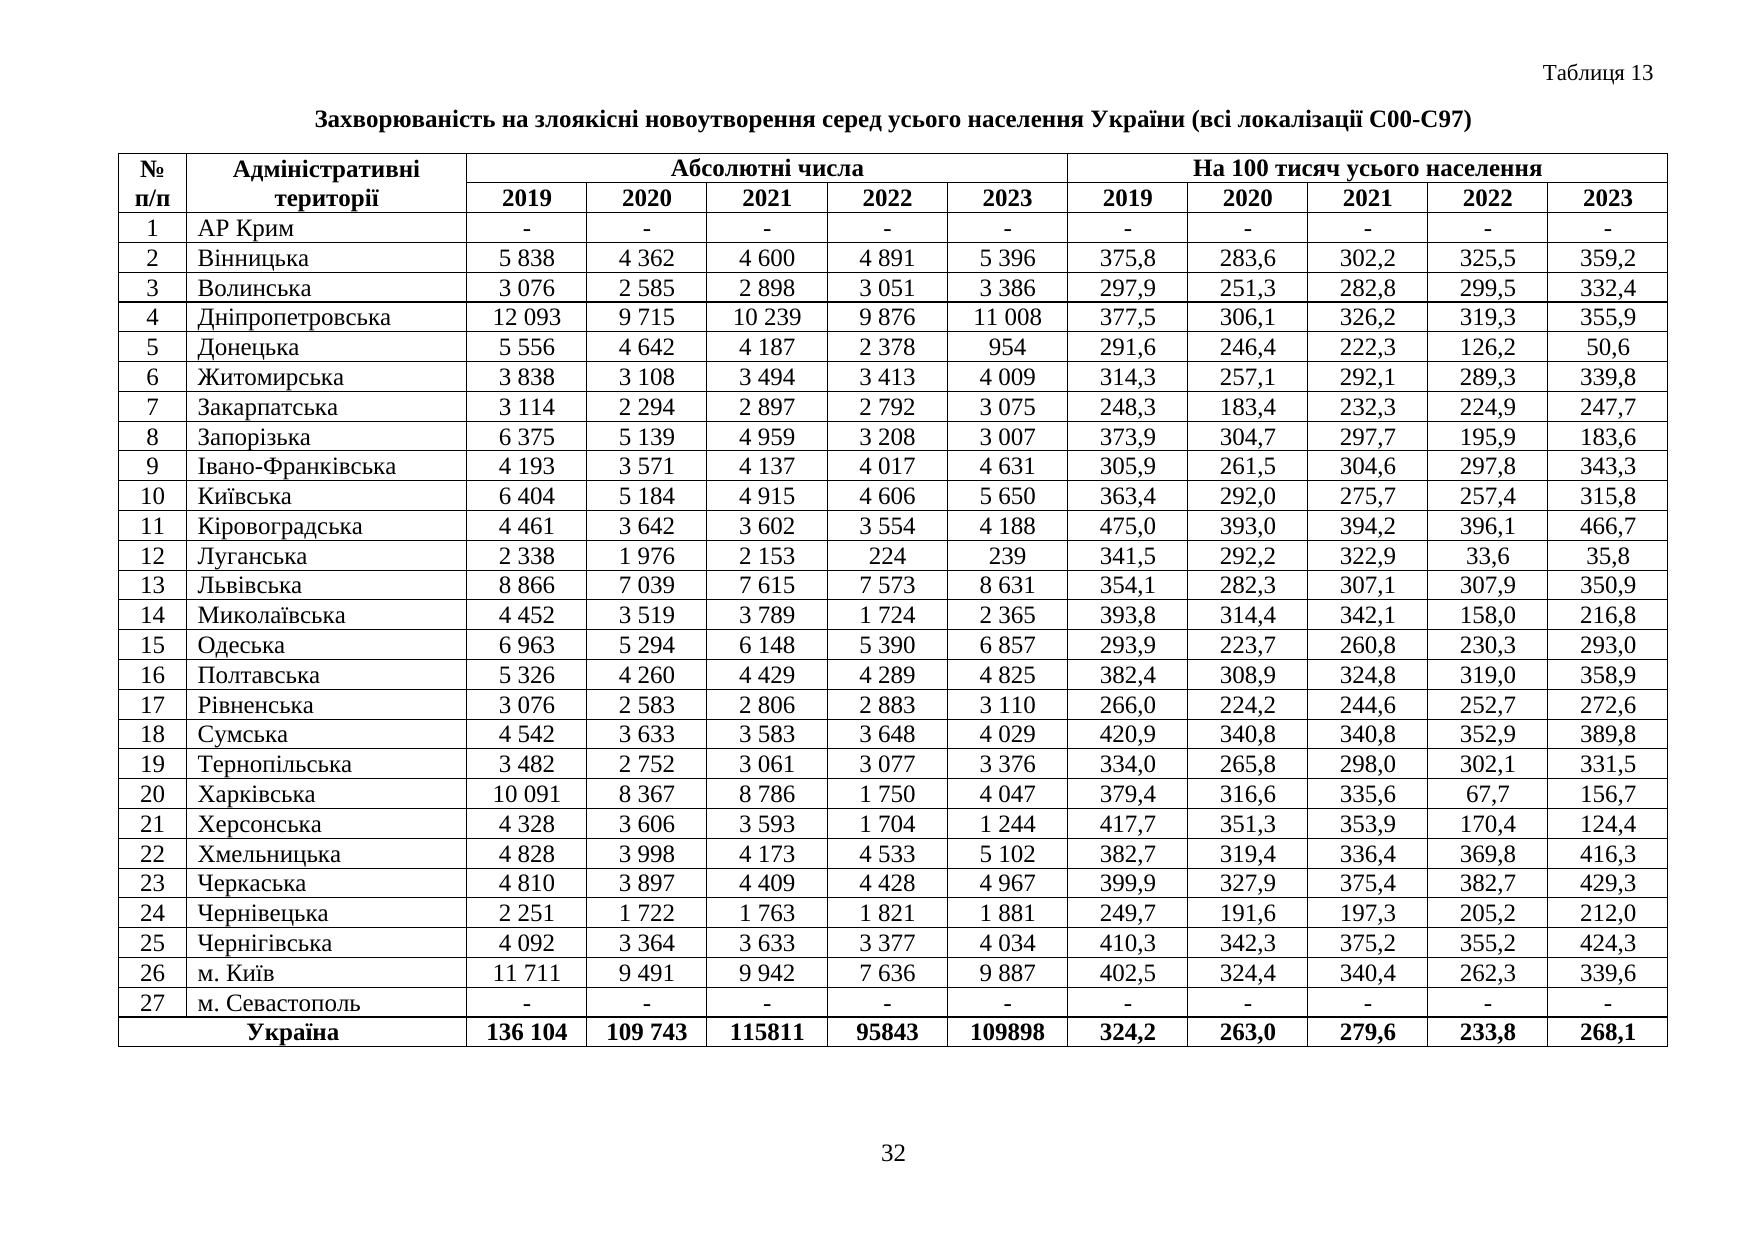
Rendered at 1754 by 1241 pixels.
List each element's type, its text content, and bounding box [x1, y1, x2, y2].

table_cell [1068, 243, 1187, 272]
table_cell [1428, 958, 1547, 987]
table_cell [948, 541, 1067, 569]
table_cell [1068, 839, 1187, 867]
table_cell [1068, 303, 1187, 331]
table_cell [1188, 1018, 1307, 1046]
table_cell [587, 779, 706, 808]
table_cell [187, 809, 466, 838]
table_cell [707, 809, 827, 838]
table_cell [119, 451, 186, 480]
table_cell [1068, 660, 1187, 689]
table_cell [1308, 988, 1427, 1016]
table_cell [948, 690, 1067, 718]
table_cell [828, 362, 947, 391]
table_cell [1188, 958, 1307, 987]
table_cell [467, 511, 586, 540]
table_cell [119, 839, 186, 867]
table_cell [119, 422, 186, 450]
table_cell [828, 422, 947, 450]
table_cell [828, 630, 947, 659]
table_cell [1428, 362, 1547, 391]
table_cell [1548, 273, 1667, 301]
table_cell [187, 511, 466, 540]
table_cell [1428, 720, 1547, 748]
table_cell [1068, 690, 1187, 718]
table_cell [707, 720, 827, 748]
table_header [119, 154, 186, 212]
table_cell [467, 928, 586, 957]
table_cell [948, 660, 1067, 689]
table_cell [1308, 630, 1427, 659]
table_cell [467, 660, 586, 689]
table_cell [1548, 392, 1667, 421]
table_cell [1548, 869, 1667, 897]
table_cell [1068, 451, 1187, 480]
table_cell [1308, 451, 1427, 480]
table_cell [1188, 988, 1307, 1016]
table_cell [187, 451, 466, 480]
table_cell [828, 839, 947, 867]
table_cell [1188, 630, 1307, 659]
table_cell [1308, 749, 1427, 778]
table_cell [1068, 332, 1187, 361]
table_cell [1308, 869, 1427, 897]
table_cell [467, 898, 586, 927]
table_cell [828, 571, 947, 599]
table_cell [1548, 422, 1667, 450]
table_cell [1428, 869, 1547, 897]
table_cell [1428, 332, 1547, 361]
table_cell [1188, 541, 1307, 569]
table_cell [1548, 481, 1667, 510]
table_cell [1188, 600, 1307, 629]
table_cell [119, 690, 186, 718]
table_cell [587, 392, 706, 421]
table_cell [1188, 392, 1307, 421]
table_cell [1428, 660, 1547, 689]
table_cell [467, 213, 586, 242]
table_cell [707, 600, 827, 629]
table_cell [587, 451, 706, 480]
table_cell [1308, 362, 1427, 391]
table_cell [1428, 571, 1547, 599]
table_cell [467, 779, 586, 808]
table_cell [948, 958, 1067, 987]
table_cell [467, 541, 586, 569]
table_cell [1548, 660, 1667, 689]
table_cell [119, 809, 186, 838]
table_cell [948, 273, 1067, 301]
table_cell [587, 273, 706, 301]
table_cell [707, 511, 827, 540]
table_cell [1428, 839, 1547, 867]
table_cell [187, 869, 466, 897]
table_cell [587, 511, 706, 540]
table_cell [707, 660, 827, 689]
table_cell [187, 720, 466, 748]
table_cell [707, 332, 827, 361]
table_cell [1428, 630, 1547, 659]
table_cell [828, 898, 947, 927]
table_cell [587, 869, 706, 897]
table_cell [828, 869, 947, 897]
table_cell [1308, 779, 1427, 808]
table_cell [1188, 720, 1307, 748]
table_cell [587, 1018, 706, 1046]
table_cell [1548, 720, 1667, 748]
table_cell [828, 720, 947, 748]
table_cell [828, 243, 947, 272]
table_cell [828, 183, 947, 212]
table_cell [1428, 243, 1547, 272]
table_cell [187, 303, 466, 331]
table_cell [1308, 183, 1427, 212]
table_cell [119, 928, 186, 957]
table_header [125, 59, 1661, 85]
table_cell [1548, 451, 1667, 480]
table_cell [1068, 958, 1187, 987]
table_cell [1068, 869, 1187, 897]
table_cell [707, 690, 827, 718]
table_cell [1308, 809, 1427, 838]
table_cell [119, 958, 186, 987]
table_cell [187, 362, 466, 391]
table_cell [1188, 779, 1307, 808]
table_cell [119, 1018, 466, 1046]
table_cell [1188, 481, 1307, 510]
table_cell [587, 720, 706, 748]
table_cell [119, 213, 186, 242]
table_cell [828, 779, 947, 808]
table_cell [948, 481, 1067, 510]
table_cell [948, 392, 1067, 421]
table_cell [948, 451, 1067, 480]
text Захворюваність на злоякісні новоутворення серед усього населення України (всі локалізації С00-С97) [118, 104, 1668, 133]
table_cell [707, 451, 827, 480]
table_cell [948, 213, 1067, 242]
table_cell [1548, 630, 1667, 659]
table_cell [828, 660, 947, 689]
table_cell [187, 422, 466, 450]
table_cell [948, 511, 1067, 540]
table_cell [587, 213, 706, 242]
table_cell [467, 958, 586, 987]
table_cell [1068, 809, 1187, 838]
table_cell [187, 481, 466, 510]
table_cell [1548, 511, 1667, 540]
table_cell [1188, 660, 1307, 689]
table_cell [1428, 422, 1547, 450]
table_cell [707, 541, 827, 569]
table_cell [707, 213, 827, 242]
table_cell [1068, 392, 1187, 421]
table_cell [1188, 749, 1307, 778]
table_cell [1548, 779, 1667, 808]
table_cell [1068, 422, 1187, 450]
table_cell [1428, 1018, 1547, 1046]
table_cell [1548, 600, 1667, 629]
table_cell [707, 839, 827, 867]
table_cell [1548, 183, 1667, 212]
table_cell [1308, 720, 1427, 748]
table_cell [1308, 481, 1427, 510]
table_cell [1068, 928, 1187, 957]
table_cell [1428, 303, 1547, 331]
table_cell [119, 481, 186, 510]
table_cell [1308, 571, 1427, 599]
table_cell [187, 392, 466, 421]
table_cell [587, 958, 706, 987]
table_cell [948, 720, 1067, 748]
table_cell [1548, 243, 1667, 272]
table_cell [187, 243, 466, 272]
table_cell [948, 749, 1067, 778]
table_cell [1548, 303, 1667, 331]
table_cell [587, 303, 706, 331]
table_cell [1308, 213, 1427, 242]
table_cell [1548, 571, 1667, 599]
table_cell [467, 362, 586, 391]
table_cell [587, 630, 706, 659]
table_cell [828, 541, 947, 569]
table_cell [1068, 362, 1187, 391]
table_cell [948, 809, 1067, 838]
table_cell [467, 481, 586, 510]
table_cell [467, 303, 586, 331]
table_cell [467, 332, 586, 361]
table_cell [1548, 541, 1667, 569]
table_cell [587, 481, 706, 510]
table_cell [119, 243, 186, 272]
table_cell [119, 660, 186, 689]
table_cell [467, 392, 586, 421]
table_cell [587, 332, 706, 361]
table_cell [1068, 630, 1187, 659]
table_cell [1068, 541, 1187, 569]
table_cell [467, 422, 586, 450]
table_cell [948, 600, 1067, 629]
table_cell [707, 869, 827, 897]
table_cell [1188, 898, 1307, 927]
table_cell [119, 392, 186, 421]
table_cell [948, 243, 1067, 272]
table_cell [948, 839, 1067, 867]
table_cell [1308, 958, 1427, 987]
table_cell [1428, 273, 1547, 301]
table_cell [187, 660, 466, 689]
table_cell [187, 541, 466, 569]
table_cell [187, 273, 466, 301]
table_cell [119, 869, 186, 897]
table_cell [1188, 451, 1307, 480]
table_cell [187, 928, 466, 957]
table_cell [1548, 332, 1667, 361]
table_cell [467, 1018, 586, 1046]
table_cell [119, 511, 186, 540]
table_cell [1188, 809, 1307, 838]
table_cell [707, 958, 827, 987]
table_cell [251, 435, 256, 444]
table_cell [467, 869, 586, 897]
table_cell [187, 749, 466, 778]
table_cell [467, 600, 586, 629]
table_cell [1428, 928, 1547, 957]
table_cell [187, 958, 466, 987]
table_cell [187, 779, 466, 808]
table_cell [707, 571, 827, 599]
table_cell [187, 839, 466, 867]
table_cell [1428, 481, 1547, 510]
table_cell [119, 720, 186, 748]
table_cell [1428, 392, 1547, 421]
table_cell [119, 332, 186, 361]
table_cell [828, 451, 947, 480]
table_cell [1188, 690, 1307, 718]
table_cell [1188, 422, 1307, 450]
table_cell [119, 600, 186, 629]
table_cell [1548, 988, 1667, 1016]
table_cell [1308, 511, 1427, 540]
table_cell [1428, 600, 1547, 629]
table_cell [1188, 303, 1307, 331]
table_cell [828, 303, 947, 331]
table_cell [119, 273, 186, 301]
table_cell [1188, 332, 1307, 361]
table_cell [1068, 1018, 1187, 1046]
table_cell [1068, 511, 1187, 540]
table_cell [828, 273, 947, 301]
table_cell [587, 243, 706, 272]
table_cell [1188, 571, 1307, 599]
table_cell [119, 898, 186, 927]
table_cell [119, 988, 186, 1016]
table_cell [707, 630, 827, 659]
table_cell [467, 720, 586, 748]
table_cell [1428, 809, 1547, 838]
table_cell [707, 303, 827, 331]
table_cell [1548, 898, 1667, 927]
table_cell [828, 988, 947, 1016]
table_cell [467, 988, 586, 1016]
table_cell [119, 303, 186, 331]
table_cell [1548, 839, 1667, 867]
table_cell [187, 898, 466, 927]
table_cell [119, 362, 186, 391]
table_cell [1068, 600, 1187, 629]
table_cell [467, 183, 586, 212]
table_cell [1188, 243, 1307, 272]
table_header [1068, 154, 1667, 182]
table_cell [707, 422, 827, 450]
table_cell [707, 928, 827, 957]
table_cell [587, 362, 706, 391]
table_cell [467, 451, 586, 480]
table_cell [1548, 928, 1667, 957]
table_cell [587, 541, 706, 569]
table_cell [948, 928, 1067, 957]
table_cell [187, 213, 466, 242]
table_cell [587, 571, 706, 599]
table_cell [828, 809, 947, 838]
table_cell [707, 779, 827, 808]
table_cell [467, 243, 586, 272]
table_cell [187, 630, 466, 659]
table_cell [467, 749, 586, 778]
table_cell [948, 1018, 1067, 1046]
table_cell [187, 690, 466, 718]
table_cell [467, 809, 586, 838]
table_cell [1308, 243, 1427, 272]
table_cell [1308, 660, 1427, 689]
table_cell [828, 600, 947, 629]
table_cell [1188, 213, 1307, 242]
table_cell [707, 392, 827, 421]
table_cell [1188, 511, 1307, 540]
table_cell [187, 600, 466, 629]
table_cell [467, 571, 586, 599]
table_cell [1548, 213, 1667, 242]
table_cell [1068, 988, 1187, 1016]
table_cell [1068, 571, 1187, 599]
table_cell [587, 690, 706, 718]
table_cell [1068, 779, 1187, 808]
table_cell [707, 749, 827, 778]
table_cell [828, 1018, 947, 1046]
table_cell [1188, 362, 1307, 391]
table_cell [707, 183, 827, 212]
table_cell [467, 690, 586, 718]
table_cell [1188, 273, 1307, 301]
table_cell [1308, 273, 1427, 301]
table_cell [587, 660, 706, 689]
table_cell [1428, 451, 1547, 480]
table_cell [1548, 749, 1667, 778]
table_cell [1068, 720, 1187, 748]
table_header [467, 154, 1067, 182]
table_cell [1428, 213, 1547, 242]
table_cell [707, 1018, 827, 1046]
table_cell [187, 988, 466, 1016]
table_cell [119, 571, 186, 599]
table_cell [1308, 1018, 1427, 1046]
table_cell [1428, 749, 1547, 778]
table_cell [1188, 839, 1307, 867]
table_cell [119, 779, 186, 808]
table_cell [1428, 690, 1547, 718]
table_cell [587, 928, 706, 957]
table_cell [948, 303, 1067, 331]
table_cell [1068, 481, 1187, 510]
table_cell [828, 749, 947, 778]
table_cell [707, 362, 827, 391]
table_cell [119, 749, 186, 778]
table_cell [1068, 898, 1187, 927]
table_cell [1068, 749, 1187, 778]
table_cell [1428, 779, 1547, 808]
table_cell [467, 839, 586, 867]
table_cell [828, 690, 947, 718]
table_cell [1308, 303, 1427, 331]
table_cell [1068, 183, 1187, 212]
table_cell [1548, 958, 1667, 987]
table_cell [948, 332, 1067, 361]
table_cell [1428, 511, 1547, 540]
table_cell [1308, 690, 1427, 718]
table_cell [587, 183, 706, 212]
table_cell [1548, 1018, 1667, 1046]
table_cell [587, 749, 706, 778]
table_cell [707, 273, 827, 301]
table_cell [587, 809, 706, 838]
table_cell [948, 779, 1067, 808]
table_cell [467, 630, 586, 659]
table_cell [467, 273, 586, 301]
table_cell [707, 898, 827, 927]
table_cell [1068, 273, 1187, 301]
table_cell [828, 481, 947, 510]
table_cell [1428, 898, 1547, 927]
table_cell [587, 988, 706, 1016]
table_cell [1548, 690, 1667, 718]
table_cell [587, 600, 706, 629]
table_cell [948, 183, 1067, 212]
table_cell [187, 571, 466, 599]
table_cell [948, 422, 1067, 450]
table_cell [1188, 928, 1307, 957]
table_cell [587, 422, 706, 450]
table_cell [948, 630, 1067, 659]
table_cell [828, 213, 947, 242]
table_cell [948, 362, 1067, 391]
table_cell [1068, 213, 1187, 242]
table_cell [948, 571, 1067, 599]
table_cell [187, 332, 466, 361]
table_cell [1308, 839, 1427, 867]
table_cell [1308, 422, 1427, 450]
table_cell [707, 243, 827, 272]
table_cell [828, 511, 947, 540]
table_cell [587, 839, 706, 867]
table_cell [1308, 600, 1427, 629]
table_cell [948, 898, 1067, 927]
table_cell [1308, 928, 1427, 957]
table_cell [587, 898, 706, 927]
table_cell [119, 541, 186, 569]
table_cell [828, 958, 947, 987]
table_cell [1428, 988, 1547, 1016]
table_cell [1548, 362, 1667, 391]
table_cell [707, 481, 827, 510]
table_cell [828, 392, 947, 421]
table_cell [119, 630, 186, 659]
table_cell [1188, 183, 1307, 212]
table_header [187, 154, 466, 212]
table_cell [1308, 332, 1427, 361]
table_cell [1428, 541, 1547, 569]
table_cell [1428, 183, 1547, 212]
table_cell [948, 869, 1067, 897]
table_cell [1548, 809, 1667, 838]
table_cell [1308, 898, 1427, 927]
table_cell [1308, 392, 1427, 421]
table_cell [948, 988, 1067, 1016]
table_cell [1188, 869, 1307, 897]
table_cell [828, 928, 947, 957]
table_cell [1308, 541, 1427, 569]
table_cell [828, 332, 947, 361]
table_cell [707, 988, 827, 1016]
